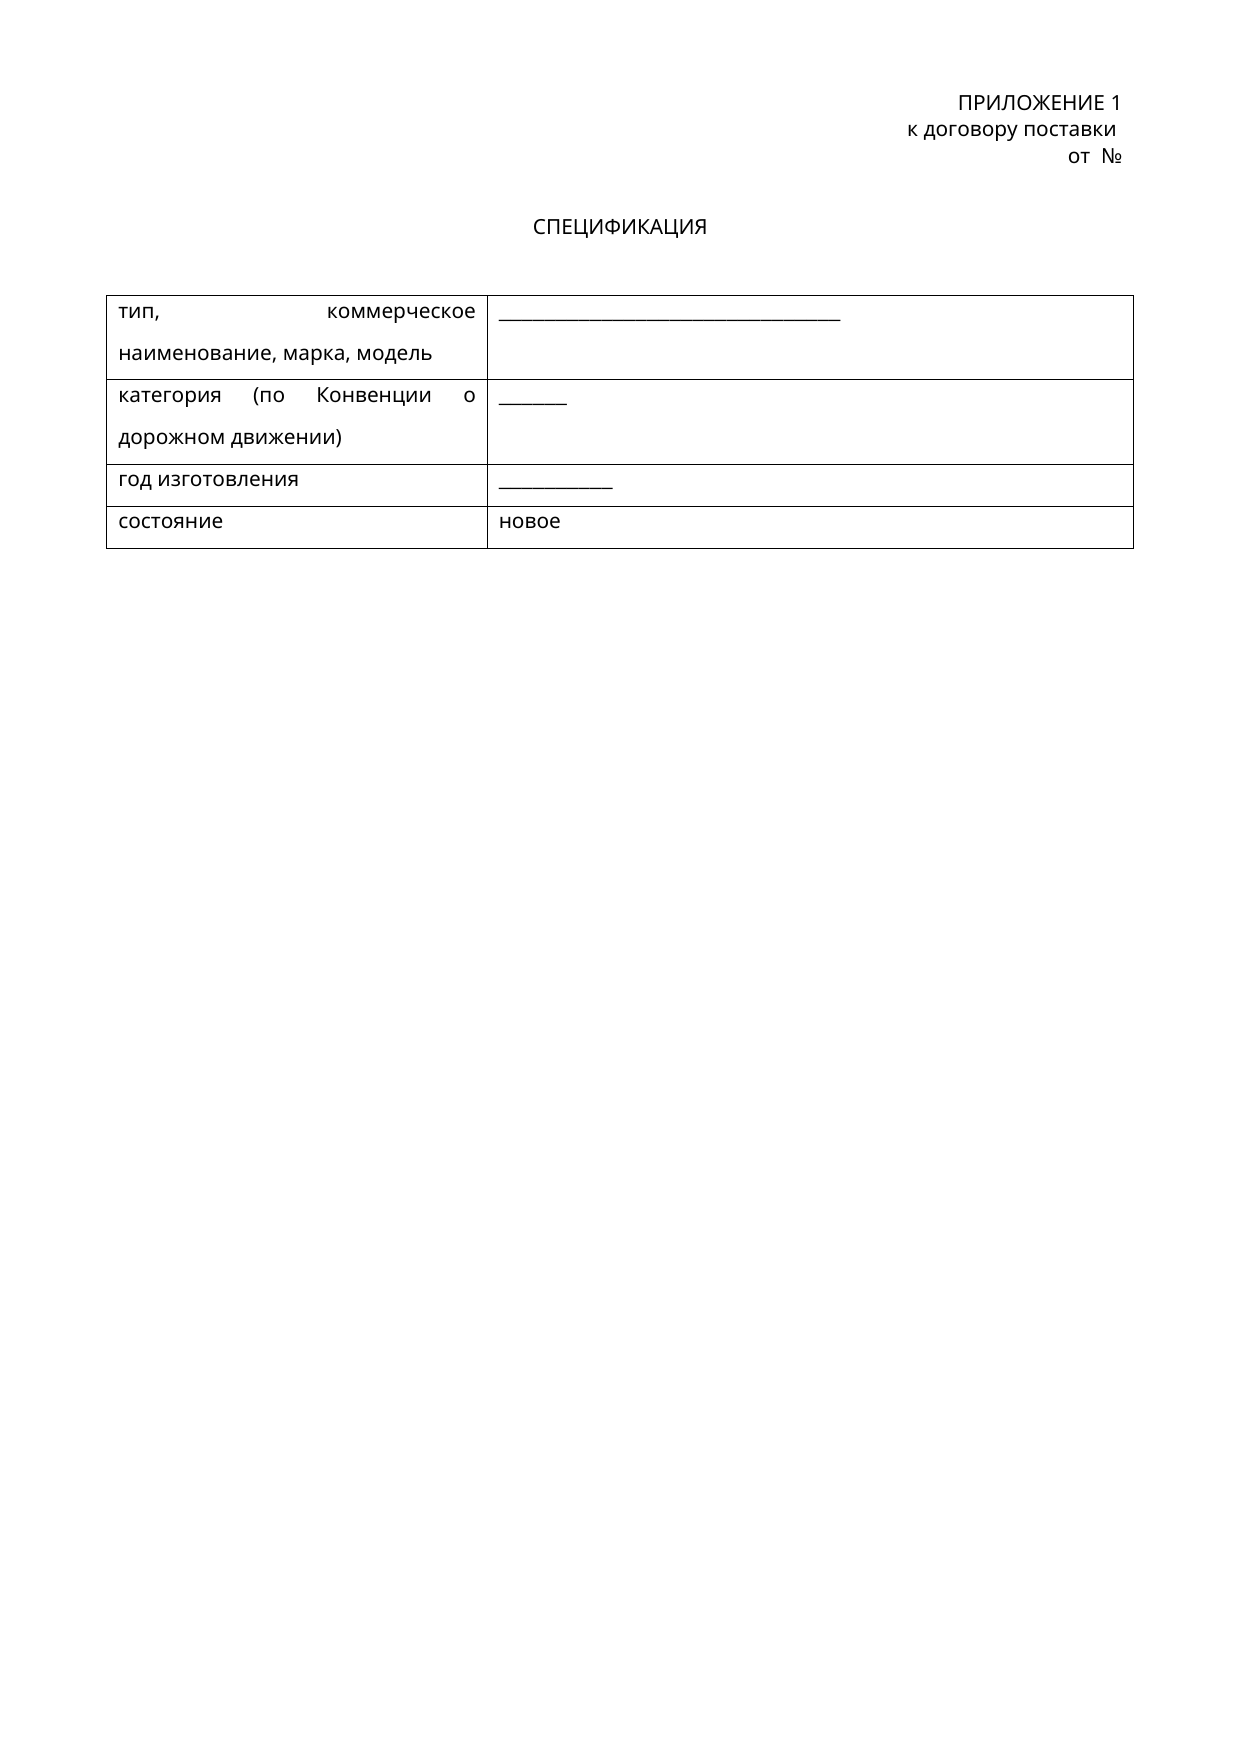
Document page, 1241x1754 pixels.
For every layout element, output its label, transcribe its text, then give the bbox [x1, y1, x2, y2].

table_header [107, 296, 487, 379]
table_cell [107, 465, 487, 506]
text ПРИЛОЖЕНИЕ 1 к договору поставки от № [118, 89, 1122, 170]
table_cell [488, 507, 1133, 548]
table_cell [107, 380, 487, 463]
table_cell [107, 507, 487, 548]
text СПЕЦИФИКАЦИЯ [118, 212, 1122, 282]
